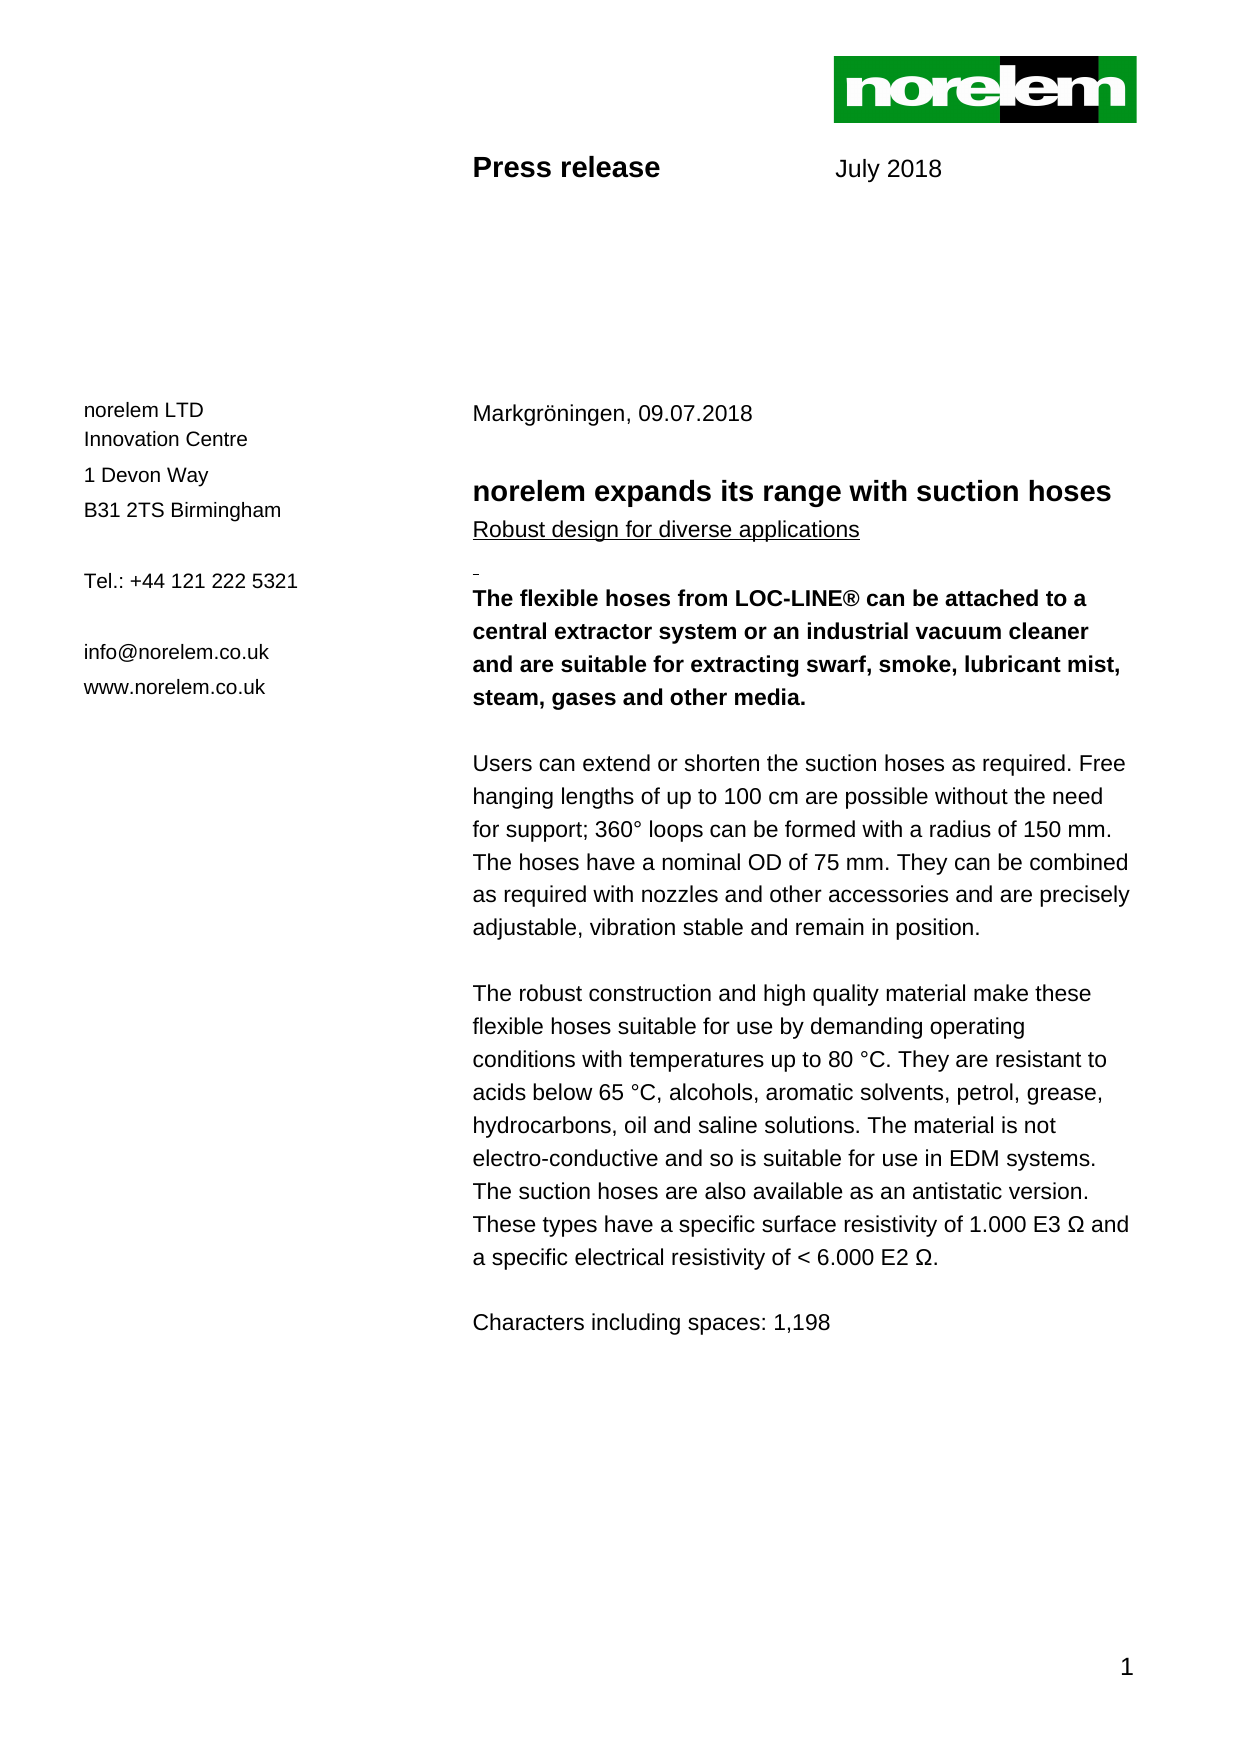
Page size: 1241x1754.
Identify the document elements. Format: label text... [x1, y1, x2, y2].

text norelem expands its range with suction hoses [472, 432, 1134, 508]
text Robust design for diverse applications [472, 516, 1134, 543]
text The robust construction and high quality material make these flexible hoses suitable for use by demanding operating conditions with temperatures up to 80 °C. They are resistant to acids below 65 °C, alcohols, aromatic solvents, petrol, grease, hydrocarbons, oil and saline solutions. The material is not electro-conductive and so is suitable for use in EDM systems. The suction hoses are also available as an antistatic version. These types have a specific surface resistivity of 1.000 E3 Ω and a specific electrical resistivity of < 6.000 E2 Ω. [472, 980, 1134, 1270]
text Users can extend or shorten the suction hoses as required. Free hanging lengths of up to 100 cm are possible without the need for support; 360° loops can be formed with a radius of 150 mm. The hoses have a nominal OD of 75 mm. They can be combined as required with nozzles and other accessories and are precisely adjustable, vibration stable and remain in position. [472, 750, 1134, 941]
text Markgröningen, 09.07.2018 [472, 399, 1134, 426]
text Characters including spaces: 1,198 [472, 1309, 1134, 1336]
picture [833, 56, 1137, 123]
text The flexible hoses from LOC-LINE® can be attached to a central extractor system or an industrial vacuum cleaner and are suitable for extracting swarf, smoke, lubricant mist, steam, gases and other media. [472, 585, 1134, 710]
